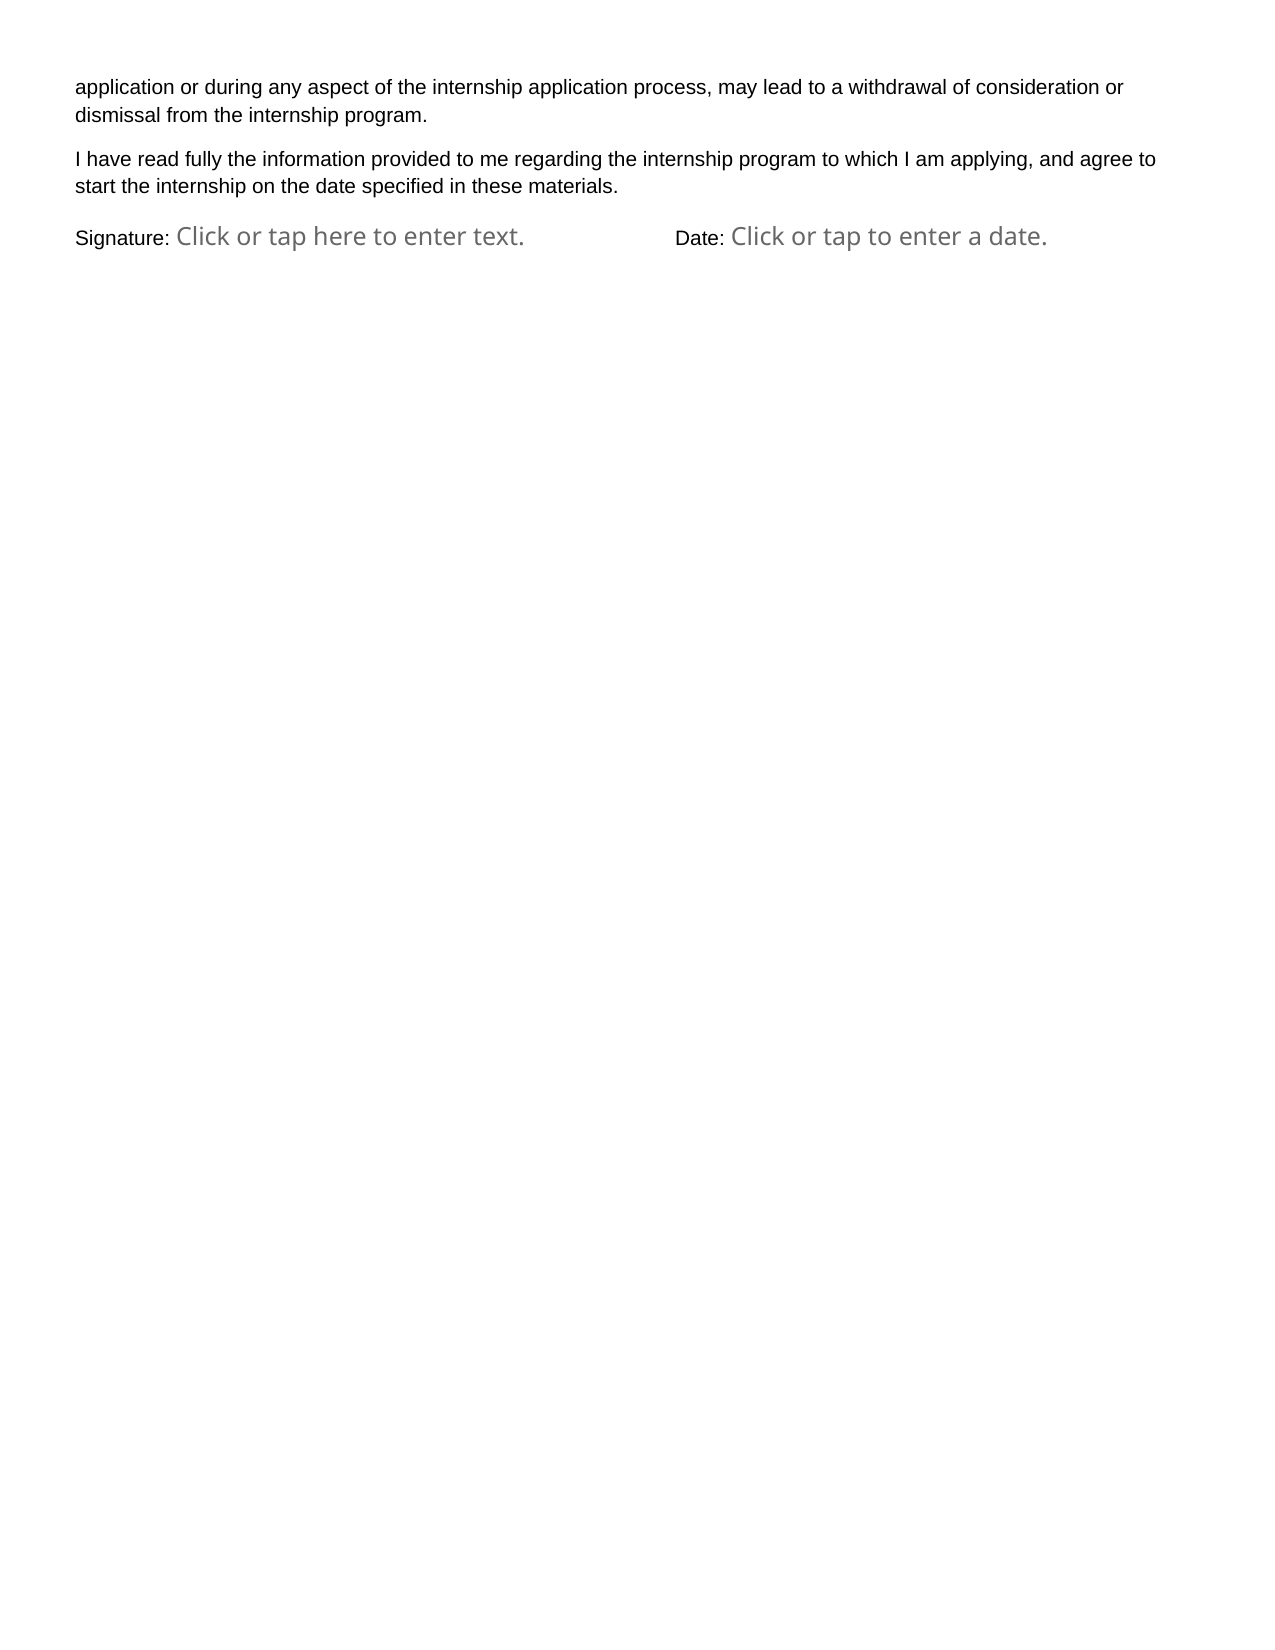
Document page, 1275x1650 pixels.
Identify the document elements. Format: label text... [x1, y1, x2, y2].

text I have read fully the information provided to me regarding the internship program to which I am applying, and agree to start the internship on the date specified in these materials. [75, 147, 1200, 198]
text Signature: Date: [75, 218, 1200, 252]
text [75, 75, 1200, 126]
